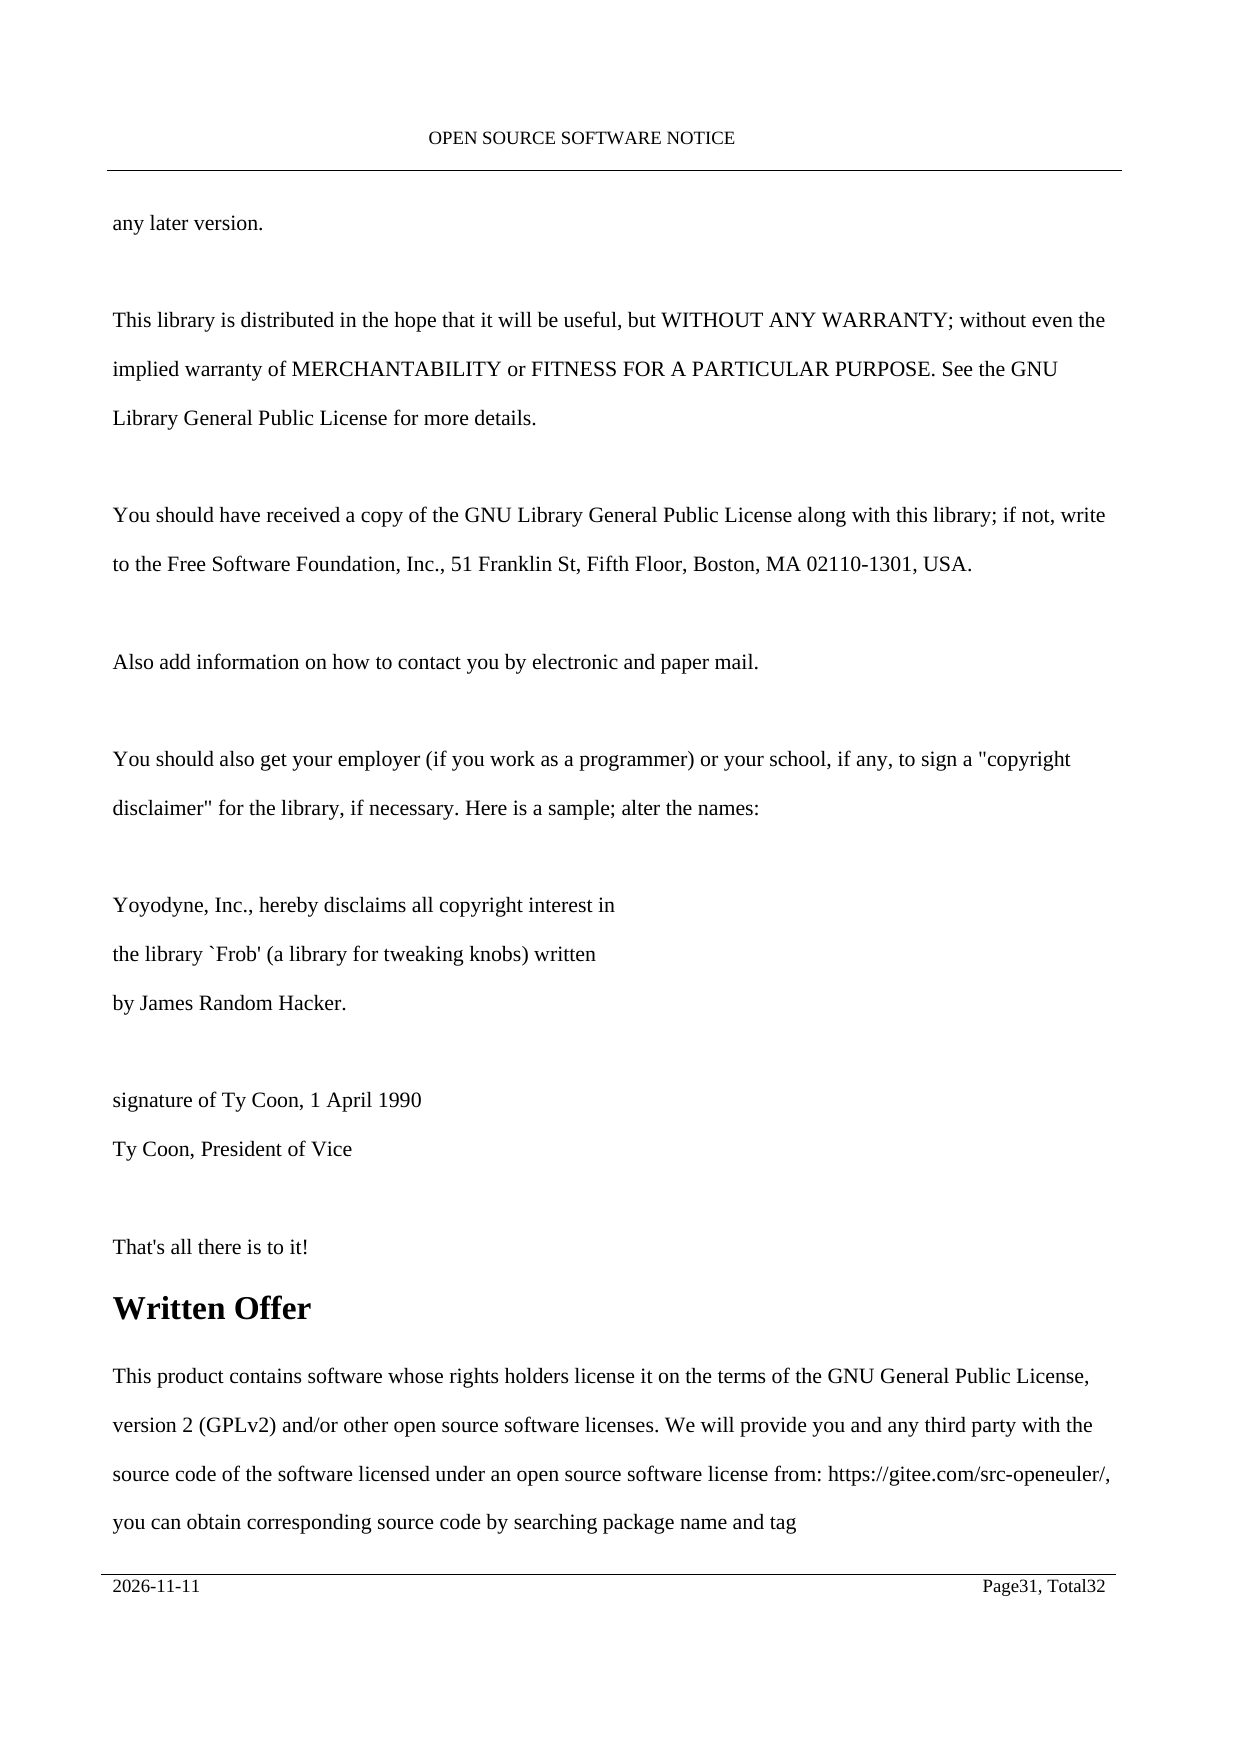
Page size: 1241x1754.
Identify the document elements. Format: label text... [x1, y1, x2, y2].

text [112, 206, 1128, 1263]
text Written Offer [112, 1275, 1128, 1340]
text This product contains software whose rights holders license it on the terms of the GNU General Public License, version 2 (GPLv2) and/or other open source software licenses. We will provide you and any third party with the source code of the software licensed under an open source software license from: https://gitee.com/src-openeuler/, you can obtain corresponding source code by searching package name and tag [112, 1359, 1128, 1538]
